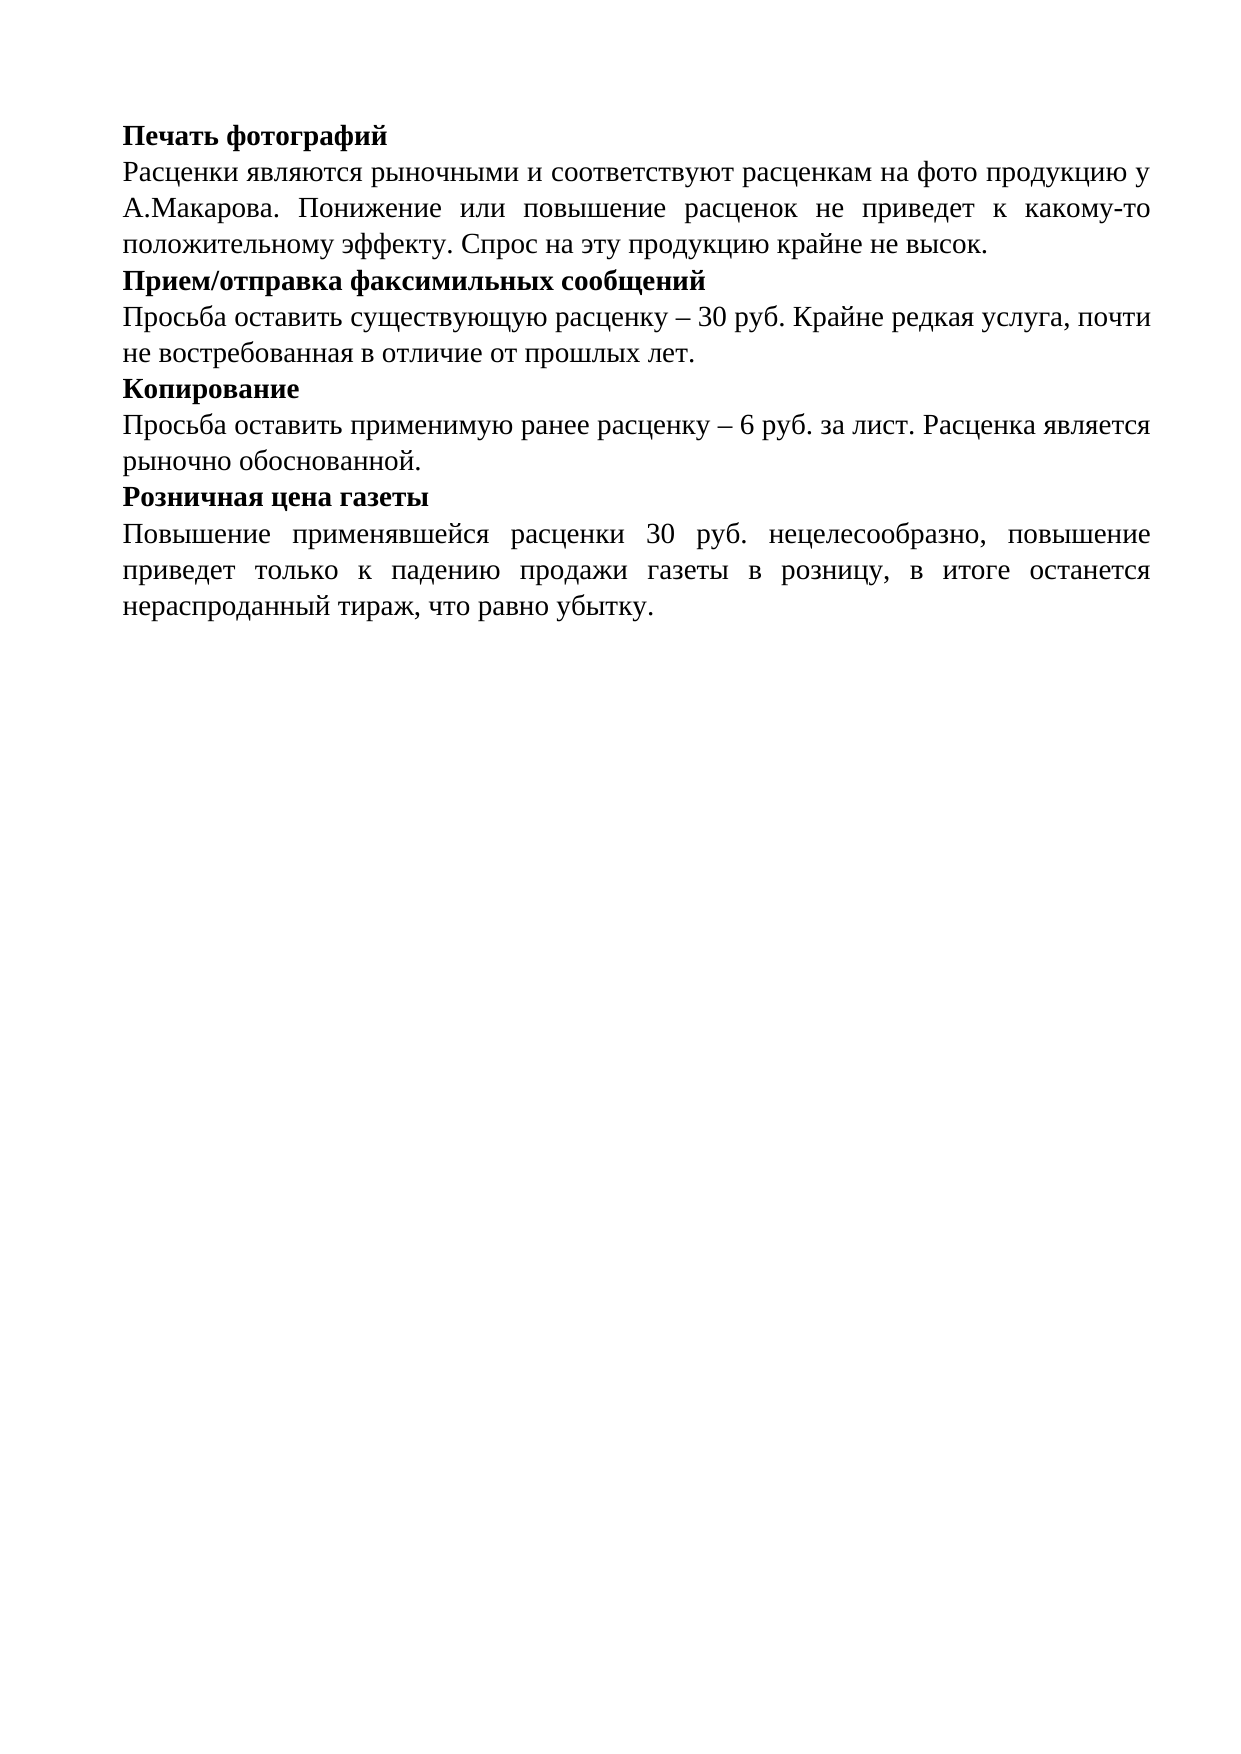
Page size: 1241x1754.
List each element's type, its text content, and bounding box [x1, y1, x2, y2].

list Розничная цена газеты [122, 479, 1152, 513]
list Просьба оставить существующую расценку – 30 руб. Крайне редкая услуга, почти не востребованная в отличие от прошлых лет. [122, 299, 1152, 368]
list Расценки являются рыночными и соответствуют расценкам на фото продукцию у А.Макарова. Понижение или повышение расценок не приведет к какому-то положительному эффекту. Спрос на эту продукцию крайне не высок. [122, 154, 1152, 260]
list Прием/отправка факсимильных сообщений [122, 263, 1152, 296]
list Копирование [122, 371, 1152, 405]
list Повышение применявшейся расценки 30 руб. нецелесообразно, повышение приведет только к падению продажи газеты в розницу, в итоге останется нераспроданный тираж, что равно убытку. [122, 516, 1152, 622]
list Просьба оставить применимую ранее расценку – 6 руб. за лист. Расценка является рыночно обоснованной. [122, 407, 1152, 477]
list Печать фотографий [122, 118, 1152, 152]
